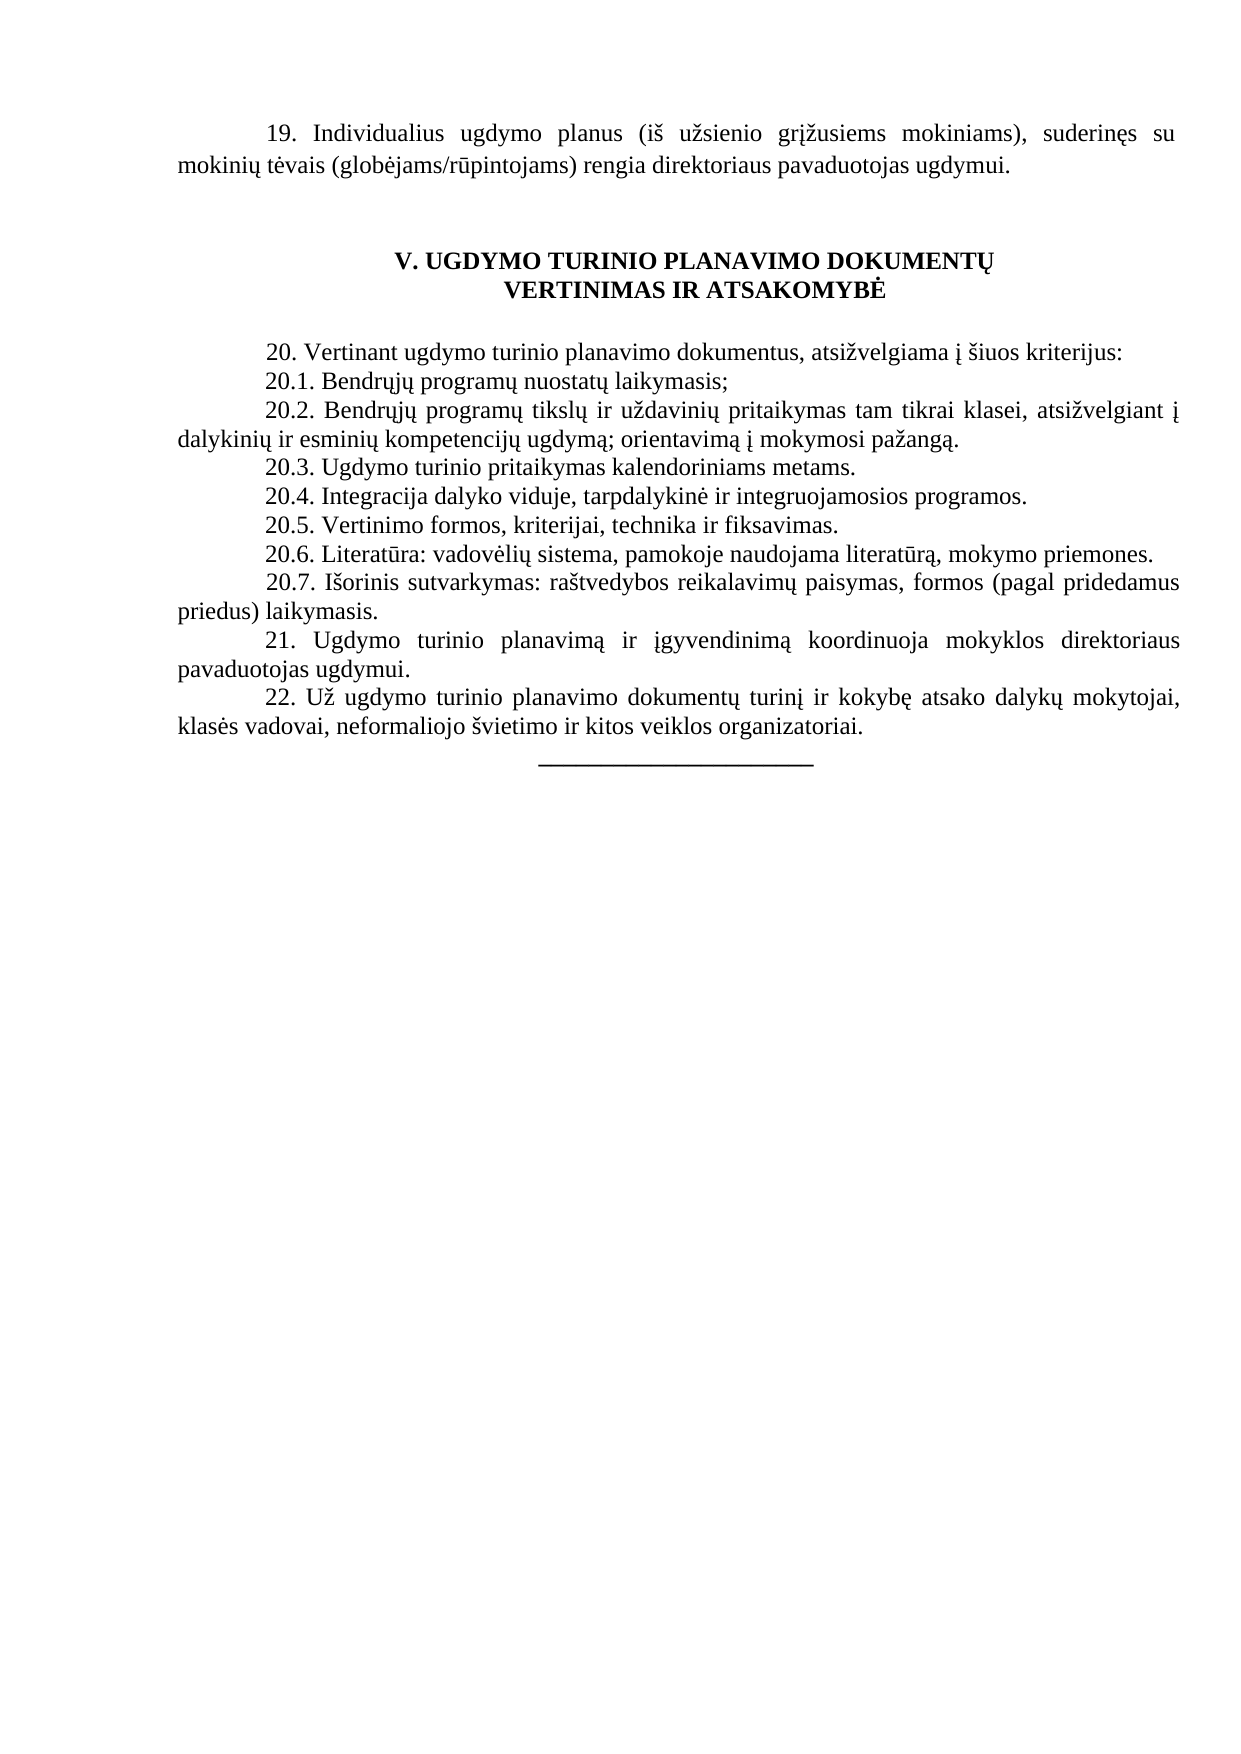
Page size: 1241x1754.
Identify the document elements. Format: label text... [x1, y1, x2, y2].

text 21. Ugdymo turinio planavimą ir įgyvendinimą koordinuoja mokyklos direktoriaus pavaduotojas ugdymui. [177, 625, 1181, 682]
subtitle V. UGDYMO TURINIO PLANAVIMO DOKUMENTŲ VERTINIMAS IR ATSAKOMYBĖ [376, 246, 1012, 304]
text 22. Už ugdymo turinio planavimo dokumentų turinį ir kokybę atsako dalykų mokytojai, klasės vadovai, neformaliojo švietimo ir kitos veiklos organizatoriai. [177, 682, 1181, 740]
text 20.7. Išorinis sutvarkymas: raštvedybos reikalavimų paisymas, formos (pagal pridedamus priedus) laikymasis. [177, 567, 1181, 625]
text 20.1. Bendrųjų programų nuostatų laikymasis; [177, 366, 1181, 395]
text 20.4. Integracija dalyko viduje, tarpdalykinė ir integruojamosios programos. [177, 481, 1181, 510]
text 19. Individualius ugdymo planus (iš užsienio grįžusiems mokiniams), suderinęs su mokinių tėvais (globėjams/rūpintojams) rengia direktoriaus pavaduotojas ugdymui. [177, 118, 1176, 179]
text 20.5. Vertinimo formos, kriterijai, technika ir fiksavimas. [177, 510, 1181, 539]
text 20.3. Ugdymo turinio pritaikymas kalendoriniams metams. [177, 452, 1181, 481]
text 20. Vertinant ugdymo turinio planavimo dokumentus, atsižvelgiama į šiuos kriterijus: [178, 337, 1175, 366]
text 20.6. Literatūra: vadovėlių sistema, pamokoje naudojama literatūrą, mokymo priemones. [177, 539, 1181, 567]
subtitle ______________________ [376, 740, 975, 769]
text 20.2. Bendrųjų programų tikslų ir uždavinių pritaikymas tam tikrai klasei, atsižvelgiant į dalykinių ir esminių kompetencijų ugdymą; orientavimą į mokymosi pažangą. [177, 395, 1181, 452]
